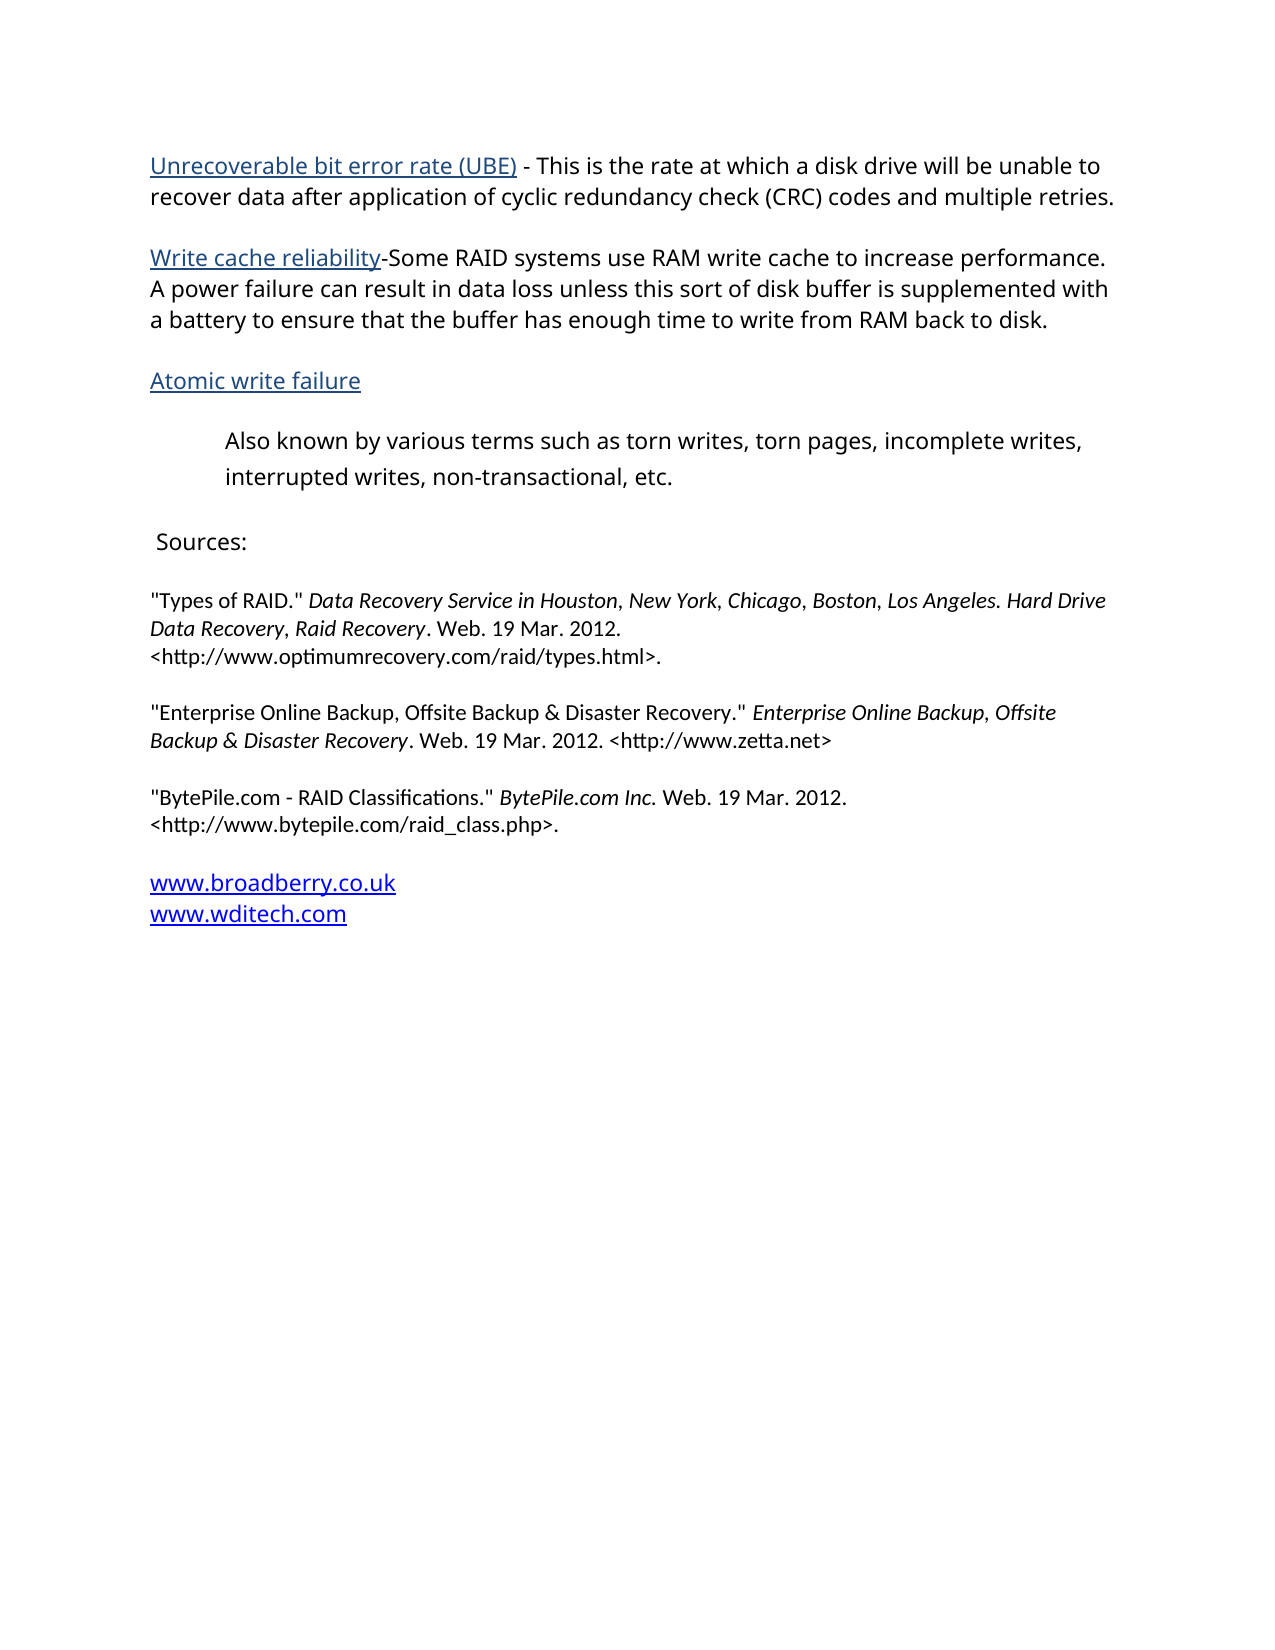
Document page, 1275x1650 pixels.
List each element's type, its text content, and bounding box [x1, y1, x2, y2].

text "Types of RAID." Data Recovery Service in Houston, New York, Chicago, Boston, Los Angeles. Hard Drive Data Recovery, Raid Recovery. Web. 19 Mar. 2012. <http://www.optimumrecovery.com/raid/types.html>. [150, 586, 1125, 671]
text Sources: [150, 526, 1125, 557]
subtitle Atomic write failure [150, 364, 1125, 396]
text www.wditech.com [150, 898, 1125, 929]
text www.broadberry.co.uk [150, 867, 1125, 898]
text "BytePile.com - RAID Classifications." BytePile.com Inc. Web. 19 Mar. 2012. <http://www.bytepile.com/raid_class.php>. [150, 783, 1125, 839]
subtitle Write cache reliability-Some RAID systems use RAM write cache to increase performance. A power failure can result in data loss unless this sort of disk buffer is supplemented with a battery to ensure that the buffer has enough time to write from RAM back to disk. [150, 242, 1125, 335]
subtitle Unrecoverable bit error rate (UBE) - This is the rate at which a disk drive will be unable to recover data after application of cyclic redundancy check (CRC) codes and multiple retries. [150, 150, 1125, 212]
text Also known by various terms such as torn writes, torn pages, incomplete writes, interrupted writes, non-transactional, etc. [225, 425, 1125, 492]
text "Enterprise Online Backup, Offsite Backup & Disaster Recovery." Enterprise Online Backup, Offsite Backup & Disaster Recovery. Web. 19 Mar. 2012. <http://www.zetta.net> [150, 698, 1125, 754]
